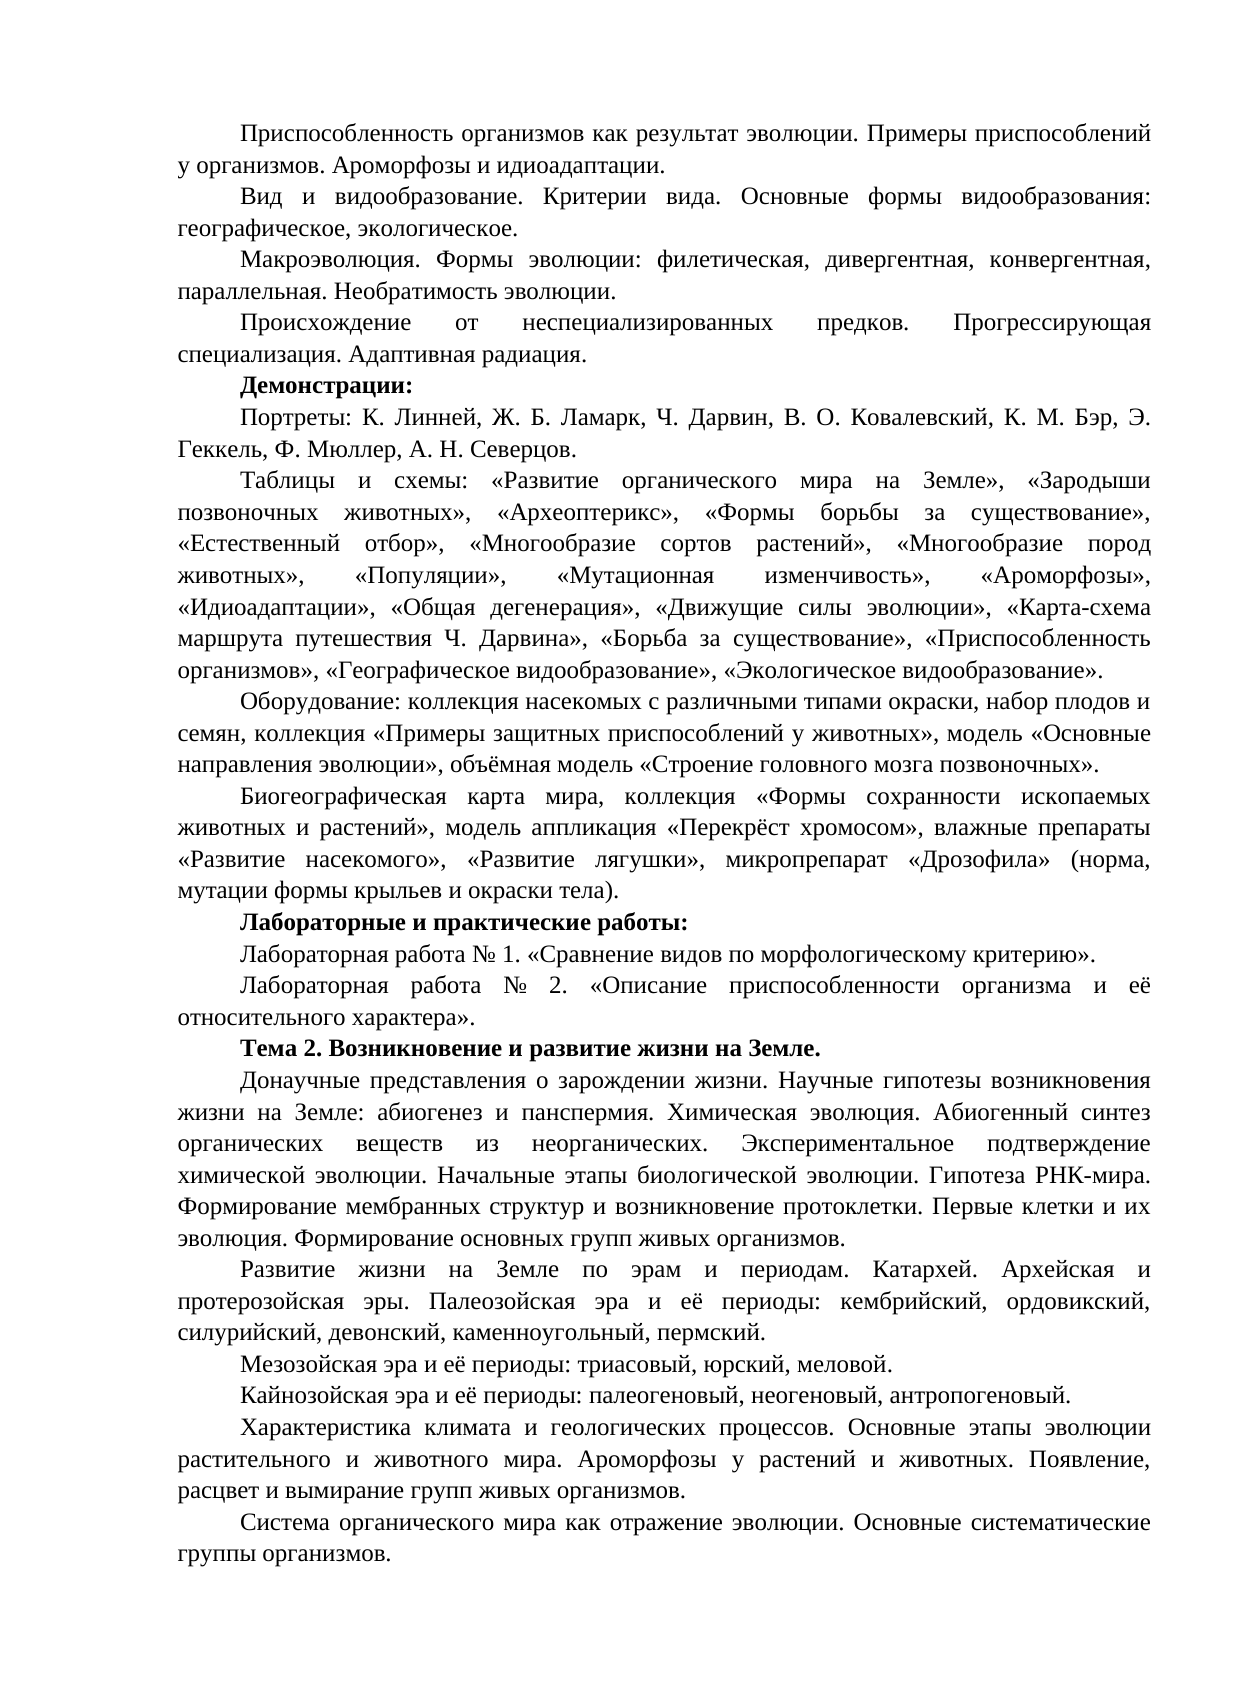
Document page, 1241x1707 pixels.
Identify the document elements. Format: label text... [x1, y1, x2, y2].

text Характеристика климата и геологических процессов. Основные этапы эволюции растительного и животного мира. Ароморфозы у растений и животных. Появление, расцвет и вымирание групп живых организмов. [177, 1412, 1152, 1504]
text Портреты: К. Линней, Ж. Б. Ламарк, Ч. Дарвин, В. О. Ковалевский, К. М. Бэр, Э. Геккель, Ф. Мюллер, А. Н. Северцов. [177, 402, 1152, 462]
text Приспособленность организмов как результат эволюции. Примеры приспособлений у организмов. Ароморфозы и идиоадаптации. [177, 118, 1152, 178]
text Биогеографическая карта мира, коллекция «Формы сохранности ископаемых животных и растений», модель аппликация «Перекрёст хромосом», влажные препараты «Развитие насекомого», «Развитие лягушки», микропрепарат «Дрозофила» (норма, мутации формы крыльев и окраски тела). [177, 781, 1152, 904]
text Таблицы и схемы: «Развитие органического мира на Земле», «Зародыши позвоночных животных», «Археоптерикс», «Формы борьбы за существование», «Естественный отбор», «Многообразие сортов растений», «Многообразие пород животных», «Популяции», «Мутационная изменчивость», «Ароморфозы», «Идиоадаптации», «Общая дегенерация», «Движущие силы эволюции», «Карта-схема маршрута путешествия Ч. Дарвина», «Борьба за существование», «Приспособленность организмов», «Географическое видообразование», «Экологическое видообразование». [177, 465, 1152, 683]
text Вид и видообразование. Критерии вида. Основные формы видообразования: географическое, экологическое. [177, 181, 1152, 242]
text Кайнозойская эра и её периоды: палеогеновый, неогеновый, антропогеновый. [177, 1381, 1152, 1409]
text Демонстрации: [177, 371, 1152, 399]
text Развитие жизни на Земле по эрам и периодам. Катархей. Архейская и протерозойская эры. Палеозойская эра и её периоды: кембрийский, ордовикский, силурийский, девонский, каменноугольный, пермский. [177, 1254, 1152, 1346]
text Лабораторные и практические работы: [177, 907, 1152, 936]
text Происхождение от неспециализированных предков. Прогрессирующая специализация. Адаптивная радиация. [177, 307, 1152, 368]
text Система органического мира как отражение эволюции. Основные систематические группы организмов. [177, 1507, 1152, 1567]
text Тема 2. Возникновение и развитие жизни на Земле. [177, 1033, 1152, 1062]
text Донаучные представления о зарождении жизни. Научные гипотезы возникновения жизни на Земле: абиогенез и панспермия. Химическая эволюция. Абиогенный синтез органических веществ из неорганических. Экспериментальное подтверждение химической эволюции. Начальные этапы биологической эволюции. Гипотеза РНК-мира. Формирование мембранных структур и возникновение протоклетки. Первые клетки и их эволюция. Формирование основных групп живых организмов. [177, 1065, 1152, 1252]
text Мезозойская эра и её периоды: триасовый, юрский, меловой. [177, 1349, 1152, 1378]
text Лабораторная работа № 1. «Сравнение видов по морфологическому критерию». [177, 939, 1152, 967]
text Макроэволюция. Формы эволюции: филетическая, дивергентная, конвергентная, параллельная. Необратимость эволюции. [177, 244, 1152, 305]
text Оборудование: коллекция насекомых с различными типами окраски, набор плодов и семян, коллекция «Примеры защитных приспособлений у животных», модель «Основные направления эволюции», объёмная модель «Строение головного мозга позвоночных». [177, 686, 1152, 778]
text Лабораторная работа № 2. «Описание приспособленности организма и её относительного характера». [177, 970, 1152, 1031]
